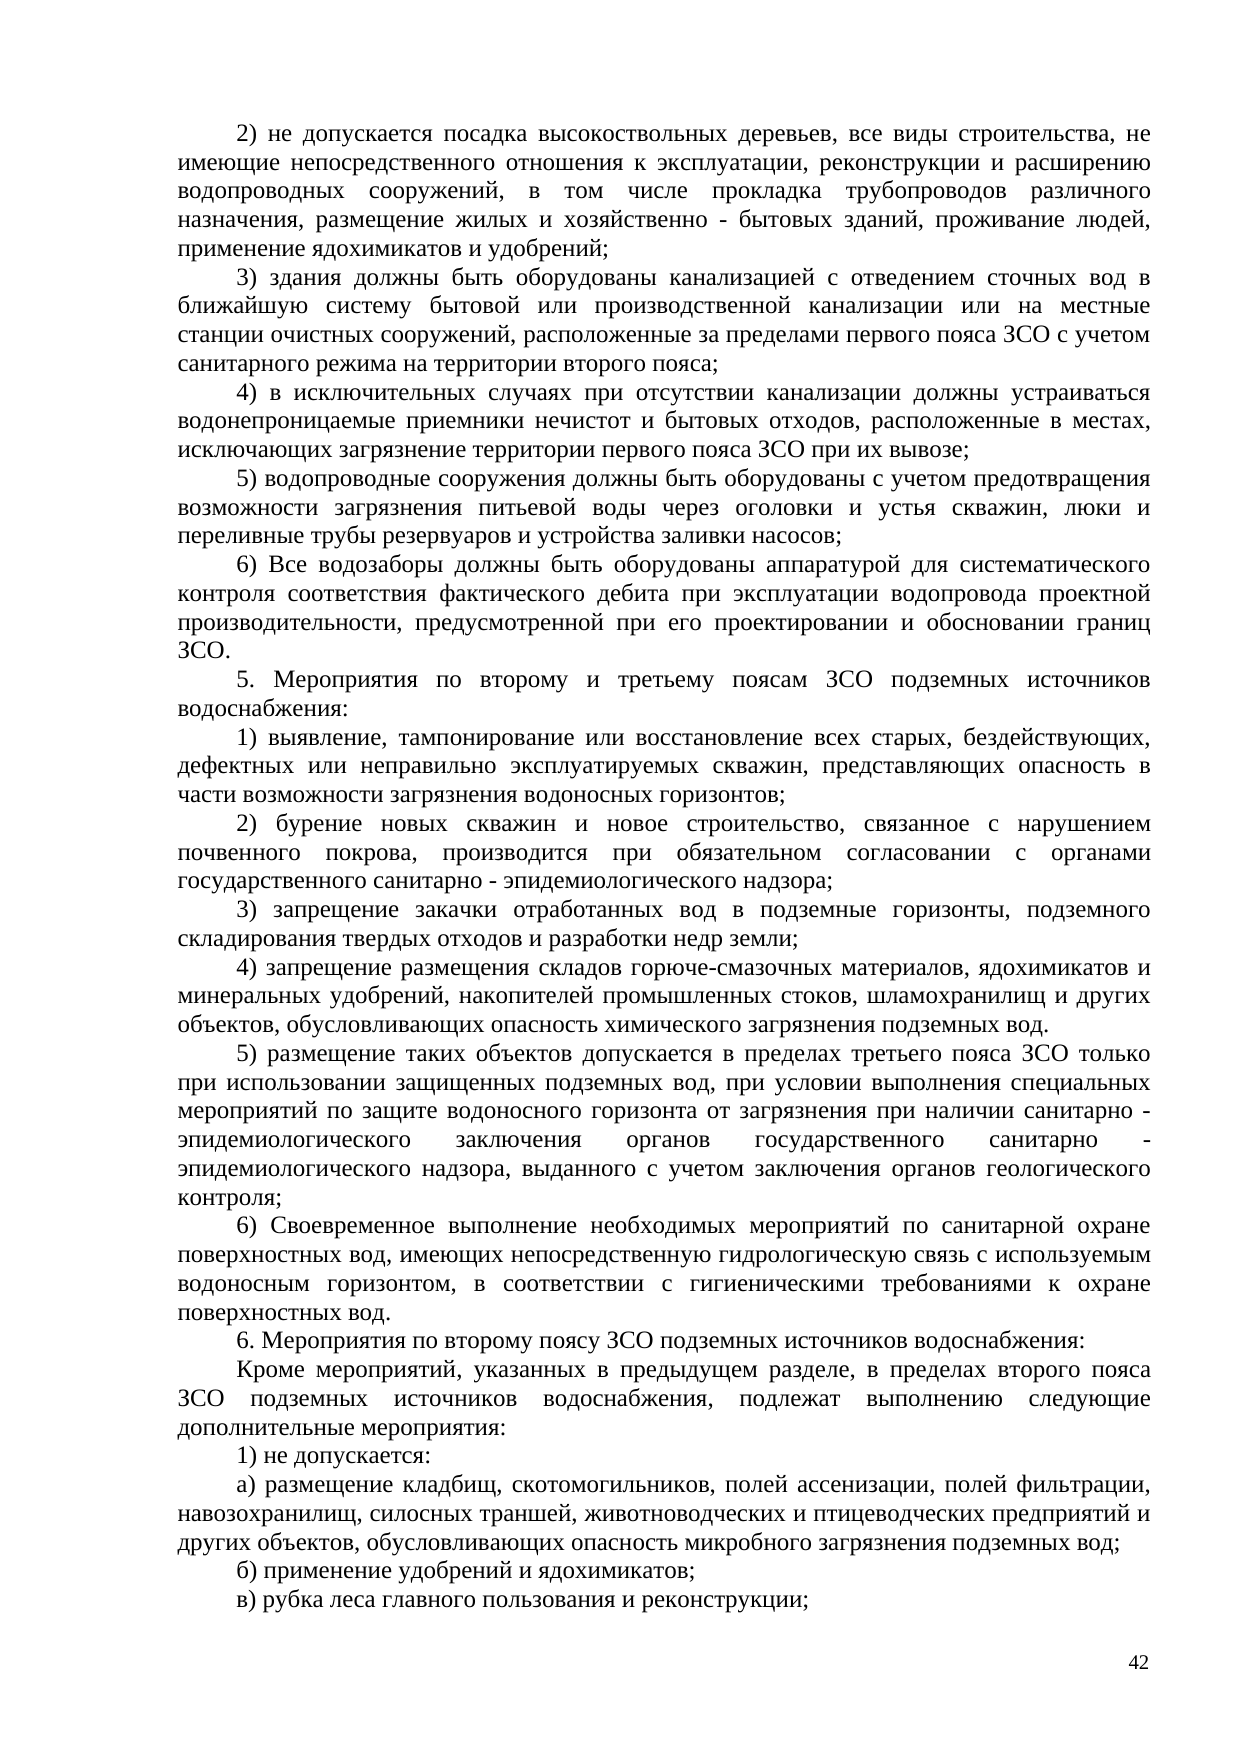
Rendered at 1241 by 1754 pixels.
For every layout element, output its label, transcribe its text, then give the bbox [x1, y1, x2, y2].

text 3) запрещение закачки отработанных вод в подземные горизонты, подземного складирования твердых отходов и разработки недр земли; [177, 894, 1152, 952]
text 5. Мероприятия по второму и третьему поясам ЗСО подземных источников водоснабжения: [177, 664, 1152, 722]
text б) применение удобрений и ядохимикатов; [177, 1556, 1152, 1584]
text 6) Все водозаборы должны быть оборудованы аппаратурой для систематического контроля соответствия фактического дебита при эксплуатации водопровода проектной производительности, предусмотренной при его проектировании и обосновании границ ЗСО. [177, 549, 1152, 664]
text Кроме мероприятий, указанных в предыдущем разделе, в пределах второго пояса ЗСО подземных источников водоснабжения, подлежат выполнению следующие дополнительные мероприятия: [177, 1354, 1152, 1441]
text 5) водопроводные сооружения должны быть оборудованы с учетом предотвращения возможности загрязнения питьевой воды через оголовки и устья скважин, люки и переливные трубы резервуаров и устройства заливки насосов; [177, 463, 1152, 549]
text 2) бурение новых скважин и новое строительство, связанное с нарушением почвенного покрова, производится при обязательном согласовании с органами государственного санитарно - эпидемиологического надзора; [177, 808, 1152, 894]
text 2) не допускается посадка высокоствольных деревьев, все виды строительства, не имеющие непосредственного отношения к эксплуатации, реконструкции и расширению водопроводных сооружений, в том числе прокладка трубопроводов различного назначения, размещение жилых и хозяйственно - бытовых зданий, проживание людей, применение ядохимикатов и удобрений; [177, 118, 1152, 262]
text 1) не допускается: [177, 1441, 1152, 1469]
text 6) Своевременное выполнение необходимых мероприятий по санитарной охране поверхностных вод, имеющих непосредственную гидрологическую связь с используемым водоносным горизонтом, в соответствии с гигиеническими требованиями к охране поверхностных вод. [177, 1211, 1152, 1326]
text а) размещение кладбищ, скотомогильников, полей ассенизации, полей фильтрации, навозохранилищ, силосных траншей, животноводческих и птицеводческих предприятий и других объектов, обусловливающих опасность микробного загрязнения подземных вод; [177, 1469, 1152, 1556]
text 6. Мероприятия по второму поясу ЗСО подземных источников водоснабжения: [177, 1326, 1152, 1354]
text 5) размещение таких объектов допускается в пределах третьего пояса ЗСО только при использовании защищенных подземных вод, при условии выполнения специальных мероприятий по защите водоносного горизонта от загрязнения при наличии санитарно - эпидемиологического заключения органов государственного санитарно - эпидемиологического надзора, выданного с учетом заключения органов геологического контроля; [177, 1038, 1152, 1211]
text 1) выявление, тампонирование или восстановление всех старых, бездействующих, дефектных или неправильно эксплуатируемых скважин, представляющих опасность в части возможности загрязнения водоносных горизонтов; [177, 722, 1152, 808]
text 4) запрещение размещения складов горюче-смазочных материалов, ядохимикатов и минеральных удобрений, накопителей промышленных стоков, шламохранилищ и других объектов, обусловливающих опасность химического загрязнения подземных вод. [177, 952, 1152, 1038]
text 3) здания должны быть оборудованы канализацией с отведением сточных вод в ближайшую систему бытовой или производственной канализации или на местные станции очистных сооружений, расположенные за пределами первого пояса ЗСО с учетом санитарного режима на территории второго пояса; [177, 262, 1152, 377]
text в) рубка леса главного пользования и реконструкции; [177, 1584, 1152, 1613]
text 4) в исключительных случаях при отсутствии канализации должны устраиваться водонепроницаемые приемники нечистот и бытовых отходов, расположенные в местах, исключающих загрязнение территории первого пояса ЗСО при их вывозе; [177, 377, 1152, 463]
